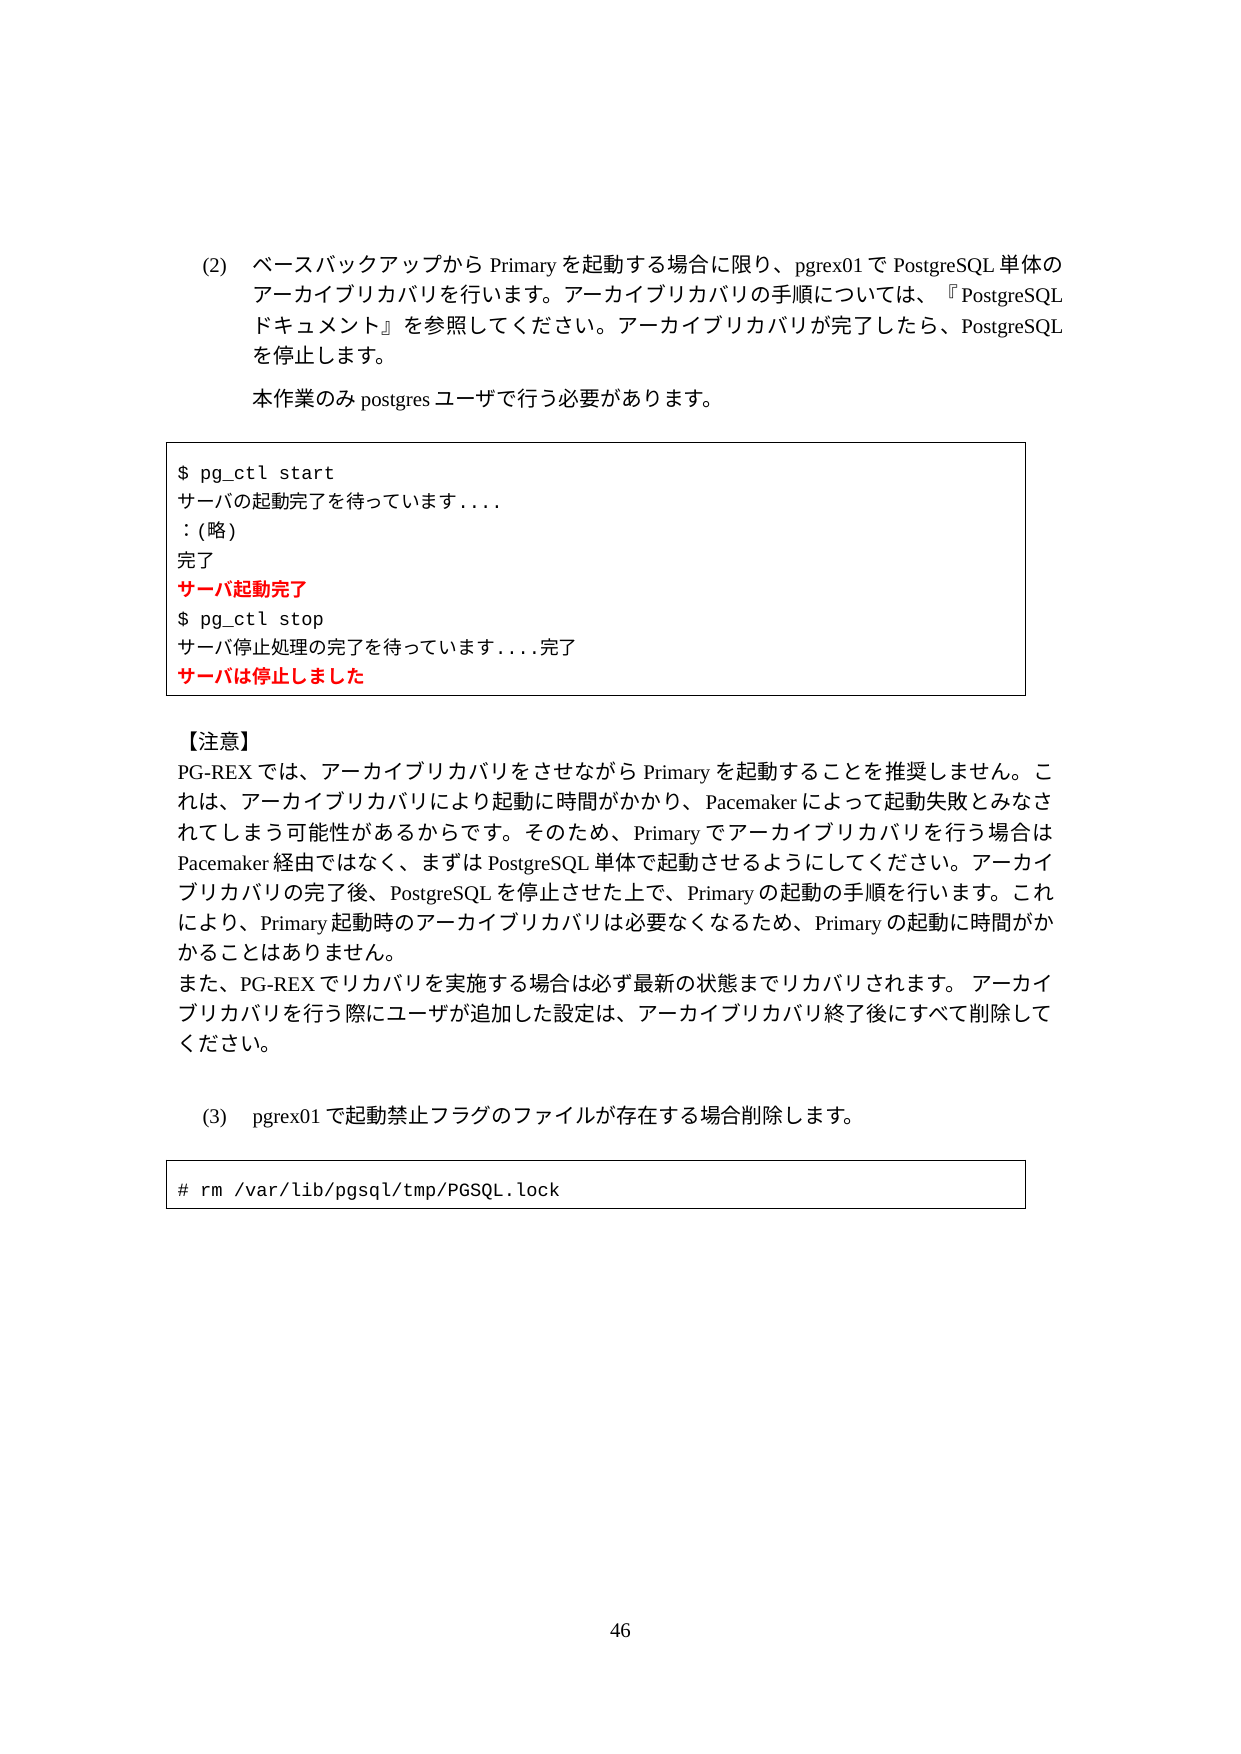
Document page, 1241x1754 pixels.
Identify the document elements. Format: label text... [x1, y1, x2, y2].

text 【注意】 [177, 725, 1054, 755]
text また、PG-REXでリカバリを実施する場合は必ず最新の状態までリカバリされます。 アーカイブリカバリを行う際にユーザが追加した設定は、アーカイブリカバリ終了後にすべて削除してください。 [177, 967, 1054, 1057]
list ベースバックアップからPrimaryを起動する場合に限り、pgrex01でPostgreSQL単体のアーカイブリカバリを行います。アーカイブリカバリの手順については、『PostgreSQLドキュメント』を参照してください。アーカイブリカバリが完了したら、PostgreSQLを停止します。 [202, 248, 1063, 369]
list pgrex01で起動禁止フラグのファイルが存在する場合削除します。 [202, 1099, 1063, 1129]
table_header $ pg_ctl start サーバの起動完了を待っています.... ：(略) 完了 サーバ起動完了 $ pg_ctl stop サーバ停止処理の完了を待っています....完了 サーバは停止しました [167, 443, 1025, 695]
text PG-REXでは、アーカイブリカバリをさせながらPrimaryを起動することを推奨しません。これは、アーカイブリカバリにより起動に時間がかかり、Pacemakerによって起動失敗とみなされてしまう可能性があるからです。そのため、Primaryでアーカイブリカバリを行う場合は、Pacemaker経由ではなく、まずはPostgreSQL単体で起動させるようにしてください。アーカイブリカバリの完了後、PostgreSQLを停止させた上で、Primaryの起動の手順を行います。これにより、Primary起動時のアーカイブリカバリは必要なくなるため、Primaryの起動に時間がかかることはありません。 [177, 755, 1054, 967]
table_header # rm /var/lib/pgsql/tmp/PGSQL.lock [167, 1161, 1025, 1208]
list 本作業のみpostgresユーザで行う必要があります。 [202, 382, 1063, 412]
